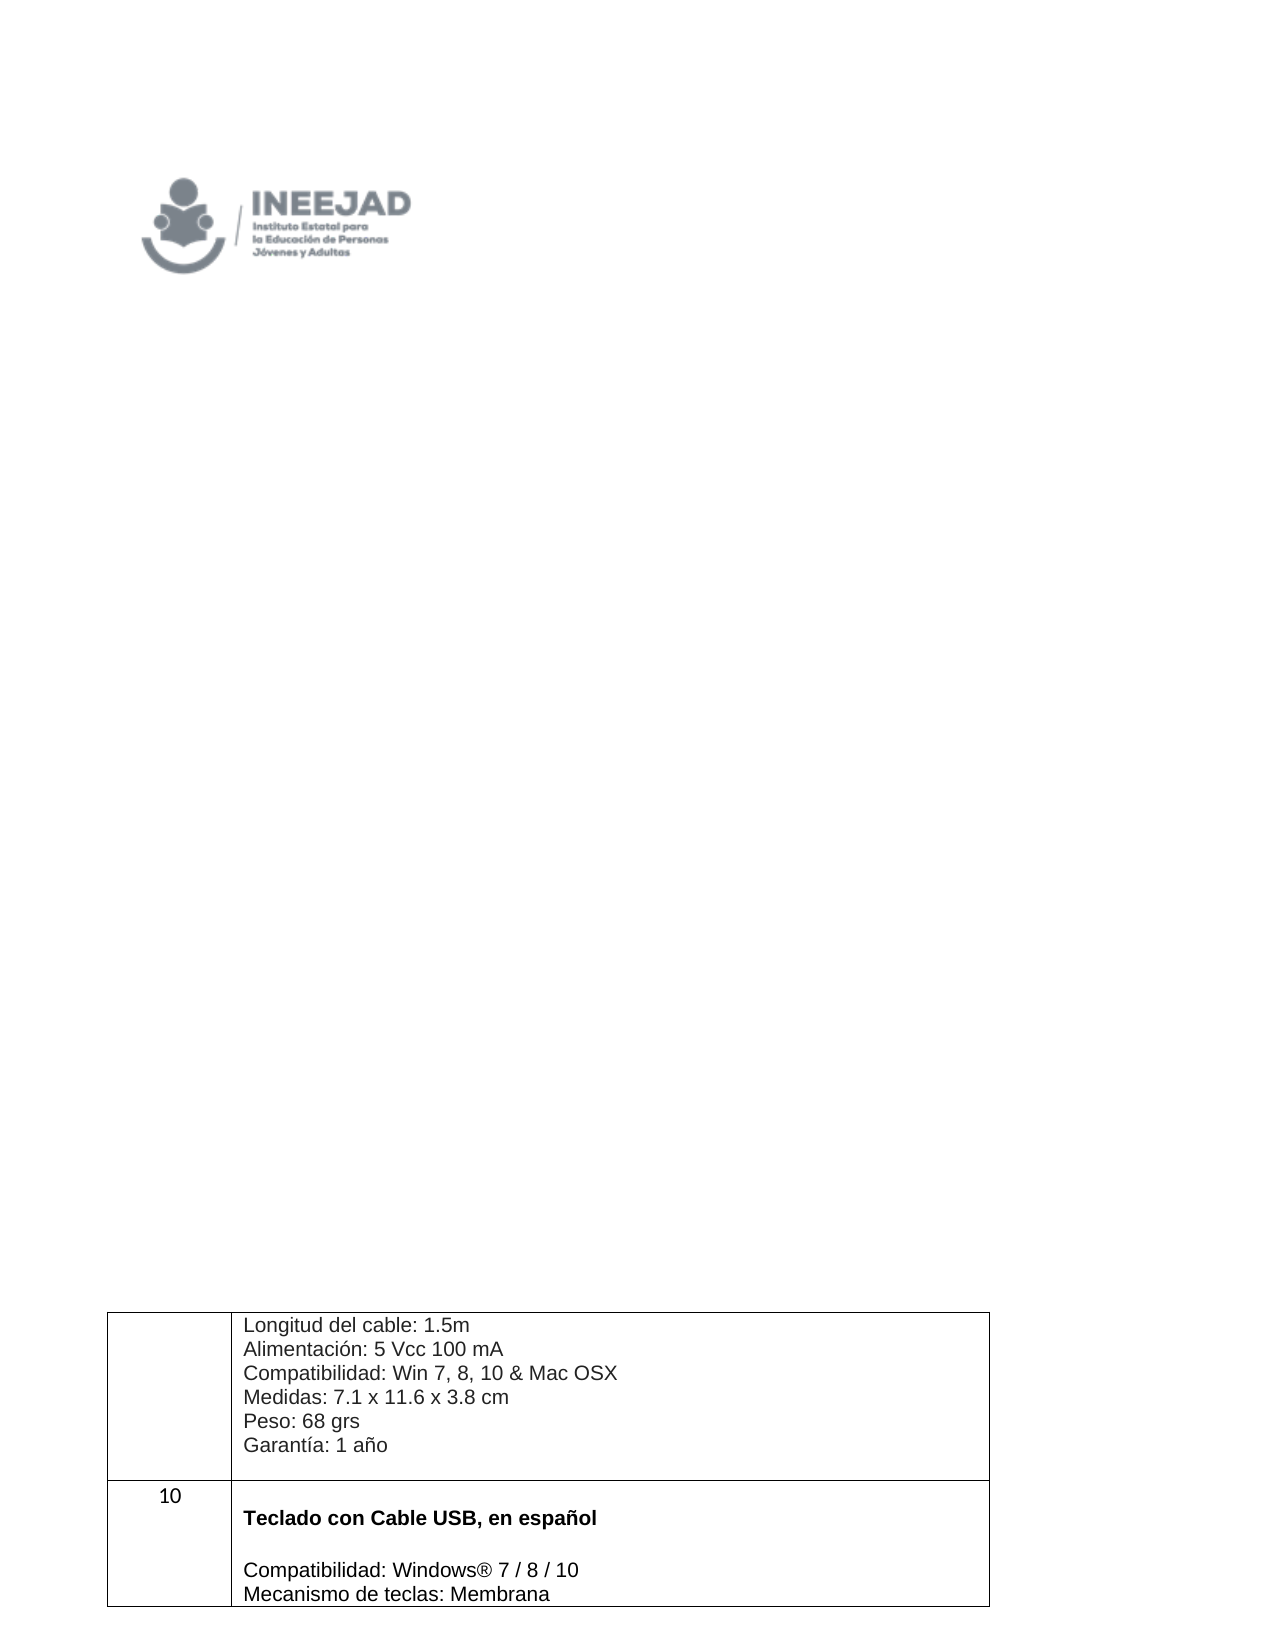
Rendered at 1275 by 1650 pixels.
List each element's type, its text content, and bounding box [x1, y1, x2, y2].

table_cell Teclado con Cable USB, en español Compatibilidad: Windows® 7 / 8 / 10 Mecanismo de teclas: Membrana Longitud de cable: 1.5 m Conector: USB Alimentación: 5 Vcc 500 mA Medidas: 43.8 x 13.7 x 2.38 cm Resistente a derrames Garantía: 1 año [232, 1481, 989, 1606]
table_cell Mouse Óptico con Cable USB Conector: USB Sensor: Óptico Resolución: 1200 DPI Longitud del cable: 1.5m Alimentación: 5 Vcc 100 mA Compatibilidad: Win 7, 8, 10 & Mac OSX Medidas: 7.1 x 11.6 x 3.8 cm Peso: 68 grs Garantía: 1 año [232, 1313, 989, 1480]
table_cell 9 [108, 1313, 231, 1480]
picture [81, 103, 1275, 1312]
table_cell 10 [108, 1481, 231, 1606]
